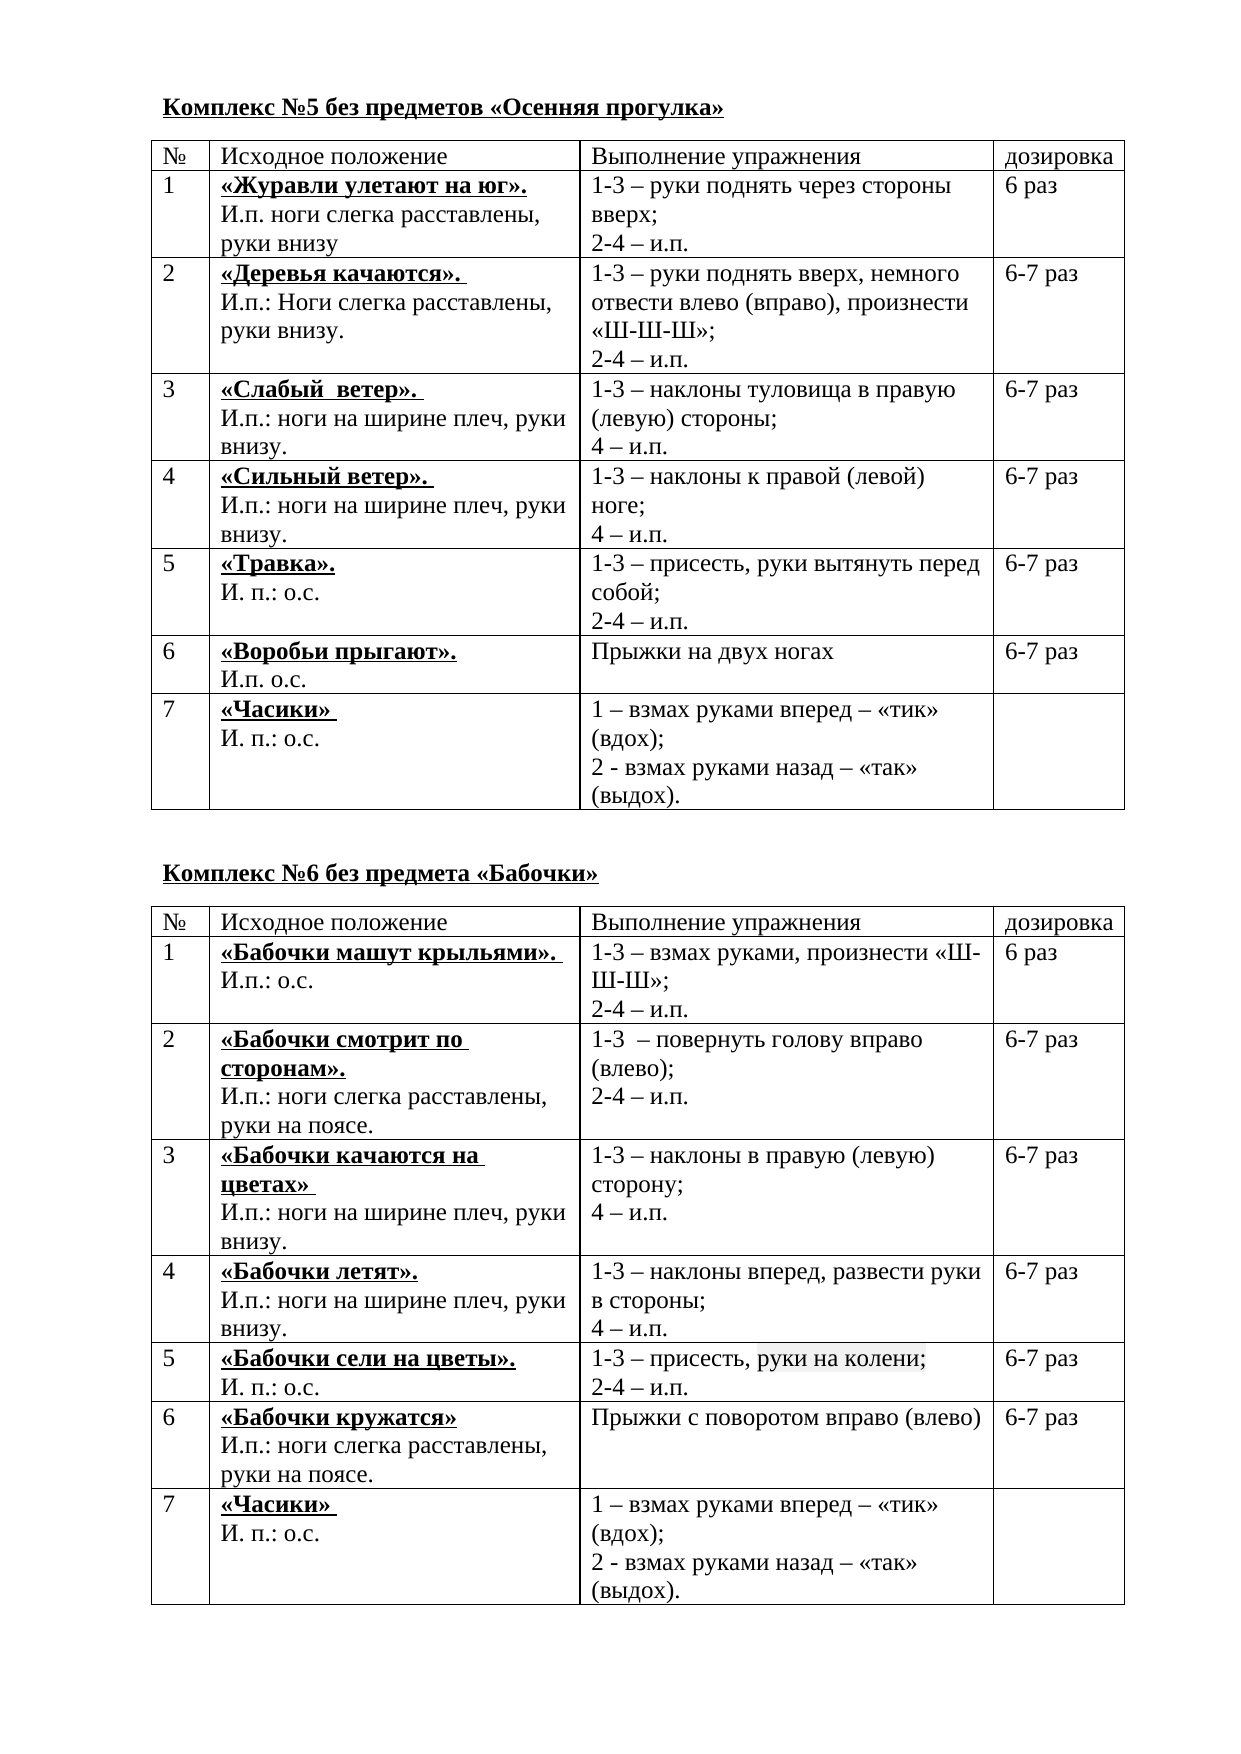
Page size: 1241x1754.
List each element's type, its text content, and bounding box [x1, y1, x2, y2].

table_cell 4 [152, 1256, 209, 1342]
table_cell 6-7 раз [994, 549, 1124, 635]
table_cell «Деревья качаются». И.п.: Ноги слегка расставлены, руки внизу. [210, 258, 579, 373]
table_cell «Бабочки сели на цветы». И. п.: о.с. [210, 1343, 579, 1401]
table_cell 1-3 – повернуть голову вправо (влево); 2-4 – и.п. [581, 1024, 993, 1139]
table_cell 1 [152, 171, 209, 257]
table_header № [152, 141, 209, 169]
table_cell 5 [152, 1343, 209, 1401]
table_cell 6 [152, 1402, 209, 1488]
table_cell 7 [152, 694, 209, 809]
table_cell 6-7 раз [994, 1140, 1124, 1255]
table_cell 1-3 – наклоны в правую (левую) сторону; 4 – и.п. [581, 1140, 993, 1255]
table_header Выполнение упражнения [581, 141, 993, 169]
table_cell 7 [152, 1489, 209, 1604]
table_cell 6-7 раз [994, 636, 1124, 693]
table_header Исходное положение [210, 907, 579, 936]
table_cell 1 – взмах руками вперед – «тик» (вдох); 2 - взмах руками назад – «так» (выдох). [581, 1489, 993, 1604]
table_cell «Журавли улетают на юг». И.п. ноги слегка расставлены, руки внизу [210, 171, 579, 257]
table_cell 1-3 – присесть, руки на колени; 2-4 – и.п. [581, 1343, 993, 1401]
table_cell 1-3 – наклоны вперед, развести руки в стороны; 4 – и.п. [581, 1256, 993, 1342]
table_cell 1-3 – руки поднять вверх, немного отвести влево (вправо), произнести «Ш-Ш-Ш»; 2-4 – и.п. [581, 258, 993, 373]
table_cell 1-3 – наклоны туловища в правую (левую) стороны; 4 – и.п. [581, 374, 993, 460]
table_cell [994, 1489, 1124, 1604]
table_cell 1 [152, 937, 209, 1023]
table_cell «Травка». И. п.: о.с. [210, 549, 579, 635]
table_cell 1-3 – взмах руками, произнести «Ш-Ш-Ш»; 2-4 – и.п. [581, 937, 993, 1023]
table_cell 3 [152, 374, 209, 460]
table_cell 6-7 раз [994, 1343, 1124, 1401]
table_cell 6-7 раз [994, 258, 1124, 373]
table_cell 1-3 – руки поднять через стороны вверх; 2-4 – и.п. [581, 171, 993, 257]
table_cell 5 [152, 549, 209, 635]
table_cell 2 [152, 1024, 209, 1139]
table_header Исходное положение [210, 141, 579, 169]
table_header Выполнение упражнения [581, 907, 993, 936]
table_cell 6 раз [994, 937, 1124, 1023]
table_header № [152, 907, 209, 936]
table_cell 3 [152, 1140, 209, 1255]
table_cell 6-7 раз [994, 374, 1124, 460]
table_cell 1-3 – присесть, руки вытянуть перед собой; 2-4 – и.п. [581, 549, 993, 635]
table_cell 6 раз [994, 171, 1124, 257]
text Комплекс №6 без предмета «Бабочки» [162, 858, 1152, 887]
table_cell «Слабый ветер». И.п.: ноги на ширине плеч, руки внизу. [210, 374, 579, 460]
table_cell «Бабочки качаются на цветах» И.п.: ноги на ширине плеч, руки внизу. [210, 1140, 579, 1255]
table_cell 1-3 – наклоны к правой (левой) ноге; 4 – и.п. [581, 461, 993, 547]
table_header дозировка [994, 907, 1124, 936]
table_cell «Сильный ветер». И.п.: ноги на ширине плеч, руки внизу. [210, 461, 579, 547]
table_cell 6-7 раз [994, 461, 1124, 547]
table_cell 6-7 раз [994, 1402, 1124, 1488]
text Комплекс №5 без предметов «Осенняя прогулка» [162, 92, 1152, 121]
table_cell [994, 694, 1124, 809]
table_cell 6 [152, 636, 209, 693]
table_cell «Часики» И. п.: о.с. [210, 1489, 579, 1604]
table_cell «Бабочки кружатся» И.п.: ноги слегка расставлены, руки на поясе. [210, 1402, 579, 1488]
table_cell «Бабочки летят». И.п.: ноги на ширине плеч, руки внизу. [210, 1256, 579, 1342]
table_cell 6-7 раз [994, 1256, 1124, 1342]
table_cell «Бабочки смотрит по сторонам». И.п.: ноги слегка расставлены, руки на поясе. [210, 1024, 579, 1139]
table_cell 2 [152, 258, 209, 373]
table_cell Прыжки на двух ногах [581, 636, 993, 693]
table_cell Прыжки с поворотом вправо (влево) [581, 1402, 993, 1488]
table_cell «Воробьи прыгают». И.п. о.с. [210, 636, 579, 693]
table_cell 6-7 раз [994, 1024, 1124, 1139]
table_cell «Бабочки машут крыльями». И.п.: о.с. [210, 937, 579, 1023]
table_header дозировка [994, 141, 1124, 169]
table_cell 1 – взмах руками вперед – «тик» (вдох); 2 - взмах руками назад – «так» (выдох). [581, 694, 993, 809]
table_cell 4 [152, 461, 209, 547]
table_cell «Часики» И. п.: о.с. [210, 694, 579, 809]
